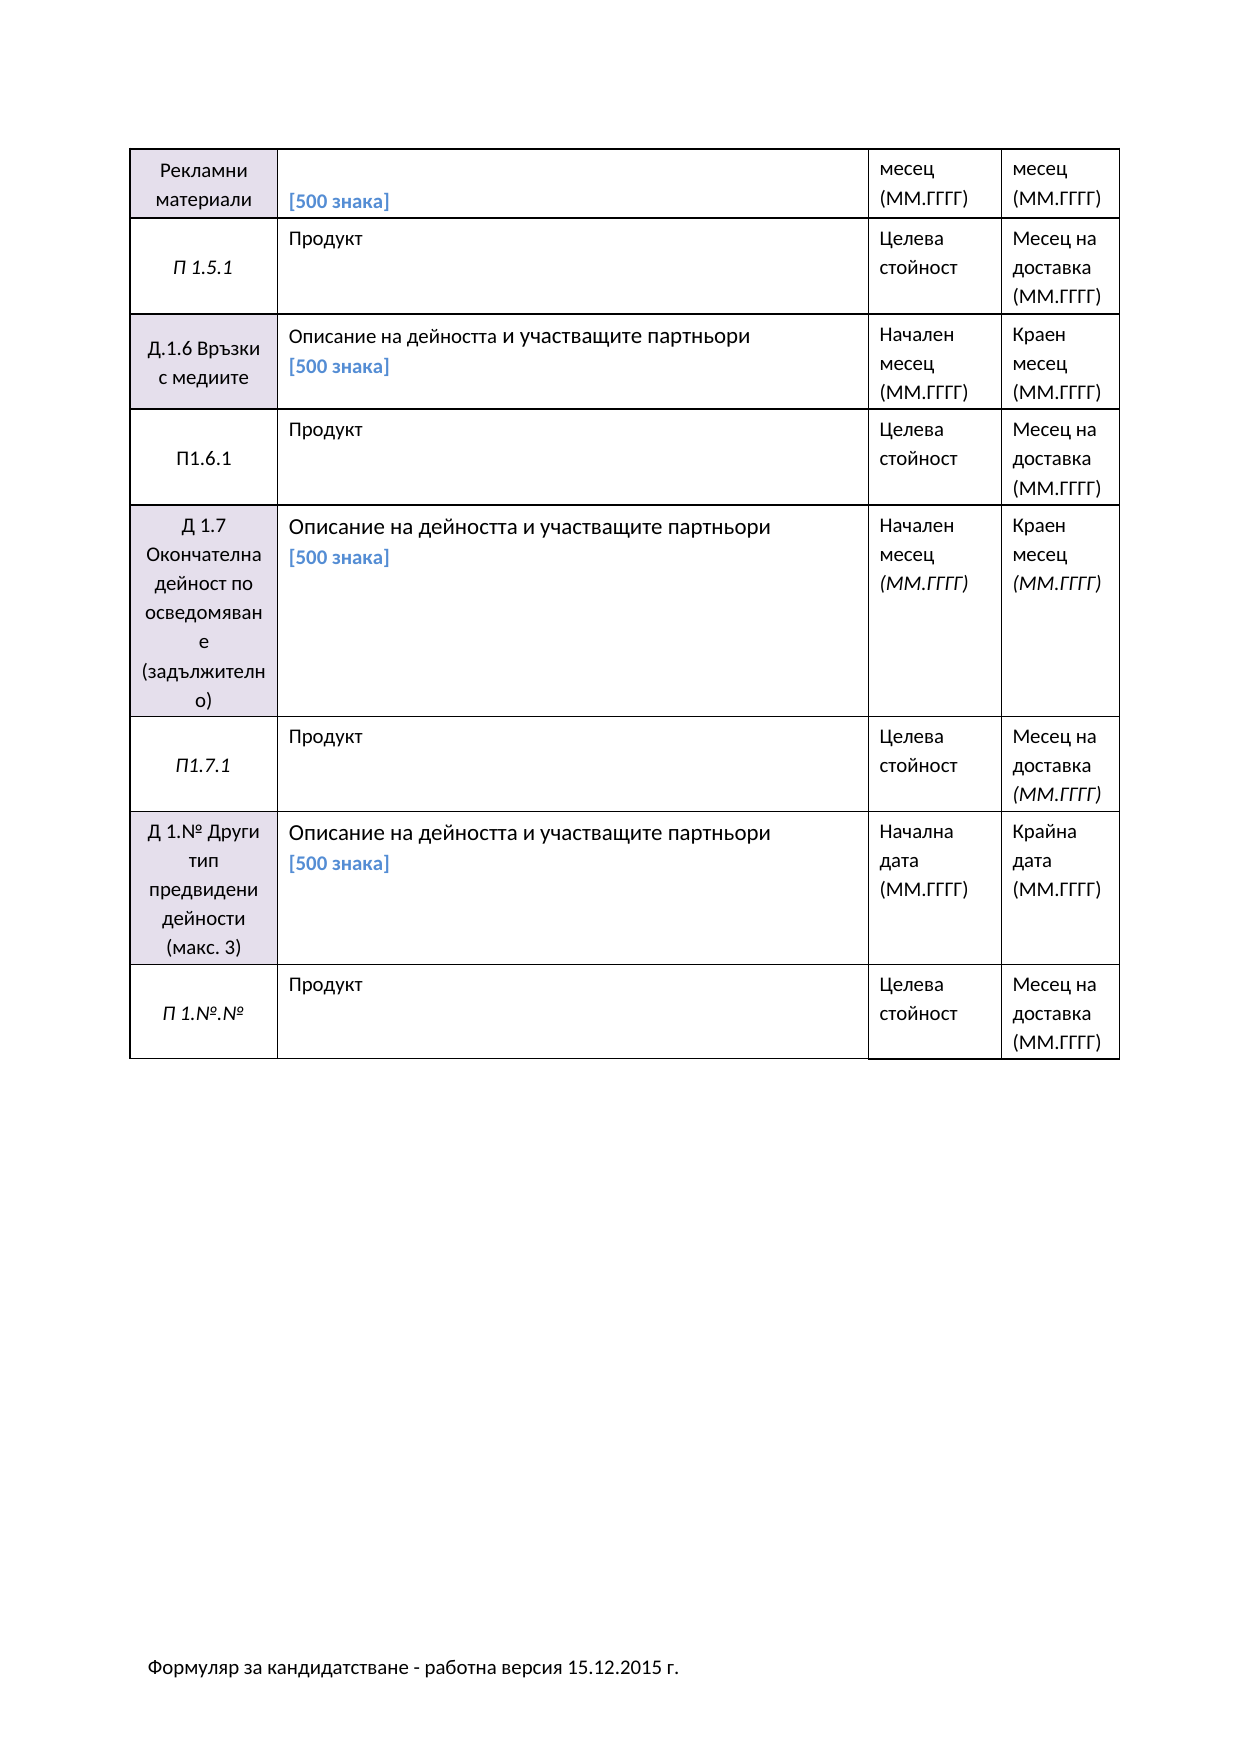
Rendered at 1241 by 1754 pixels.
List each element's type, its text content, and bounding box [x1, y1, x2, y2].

table_cell Д.1.6 Връзки с медиите [131, 315, 277, 408]
table_cell Описание на дейността и участващите партньори [500 знака] [278, 506, 868, 716]
table_cell Целева стойност [869, 717, 1001, 811]
table_cell Краен месец (ММ.ГГГГ) [1002, 506, 1119, 716]
table_cell П1.7.1 [131, 717, 277, 811]
table_cell Месец на доставка (ММ.ГГГГ) [1002, 219, 1119, 313]
table_cell Крайна дата (ММ.ГГГГ) [1002, 812, 1119, 964]
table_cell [869, 150, 1001, 217]
table_cell Начален месец (ММ.ГГГГ) [869, 315, 1001, 408]
table_cell Начална дата (ММ.ГГГГ) [869, 812, 1001, 964]
table_cell Описание на дейността и участващите партньори [500 знака] [278, 812, 868, 964]
table_cell Целева стойност [869, 410, 1001, 504]
table_cell Продукт [278, 965, 868, 1058]
table_cell Месец на доставка (ММ.ГГГГ) [1002, 410, 1119, 504]
table_cell П 1.№.№ [131, 965, 277, 1058]
table_cell Продукт [278, 717, 868, 811]
table_cell Д 1.№ Други тип предвидени дейности (макс. 3) [131, 812, 277, 964]
table_cell Начален месец (ММ.ГГГГ) [869, 506, 1001, 716]
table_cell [278, 150, 868, 217]
table_cell Описание на дейността и участващите партньори [500 знака] [278, 315, 868, 408]
table_cell П1.6.1 [131, 410, 277, 504]
table_cell Продукт [278, 410, 868, 504]
table_cell Краен месец (ММ.ГГГГ) [1002, 315, 1119, 408]
table_cell Д 1.7 Окончателна дейност по осведомяване (задължително) [131, 506, 277, 716]
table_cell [1002, 150, 1119, 217]
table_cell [131, 150, 277, 217]
table_cell Месец на доставка (ММ.ГГГГ) [1002, 965, 1119, 1058]
table_cell Месец на доставка (ММ.ГГГГ) [1002, 717, 1119, 811]
table_cell П 1.5.1 [131, 219, 277, 313]
table_cell Целева стойност [869, 965, 1001, 1058]
table_cell Целева стойност [869, 219, 1001, 313]
table_cell Продукт [278, 219, 868, 313]
